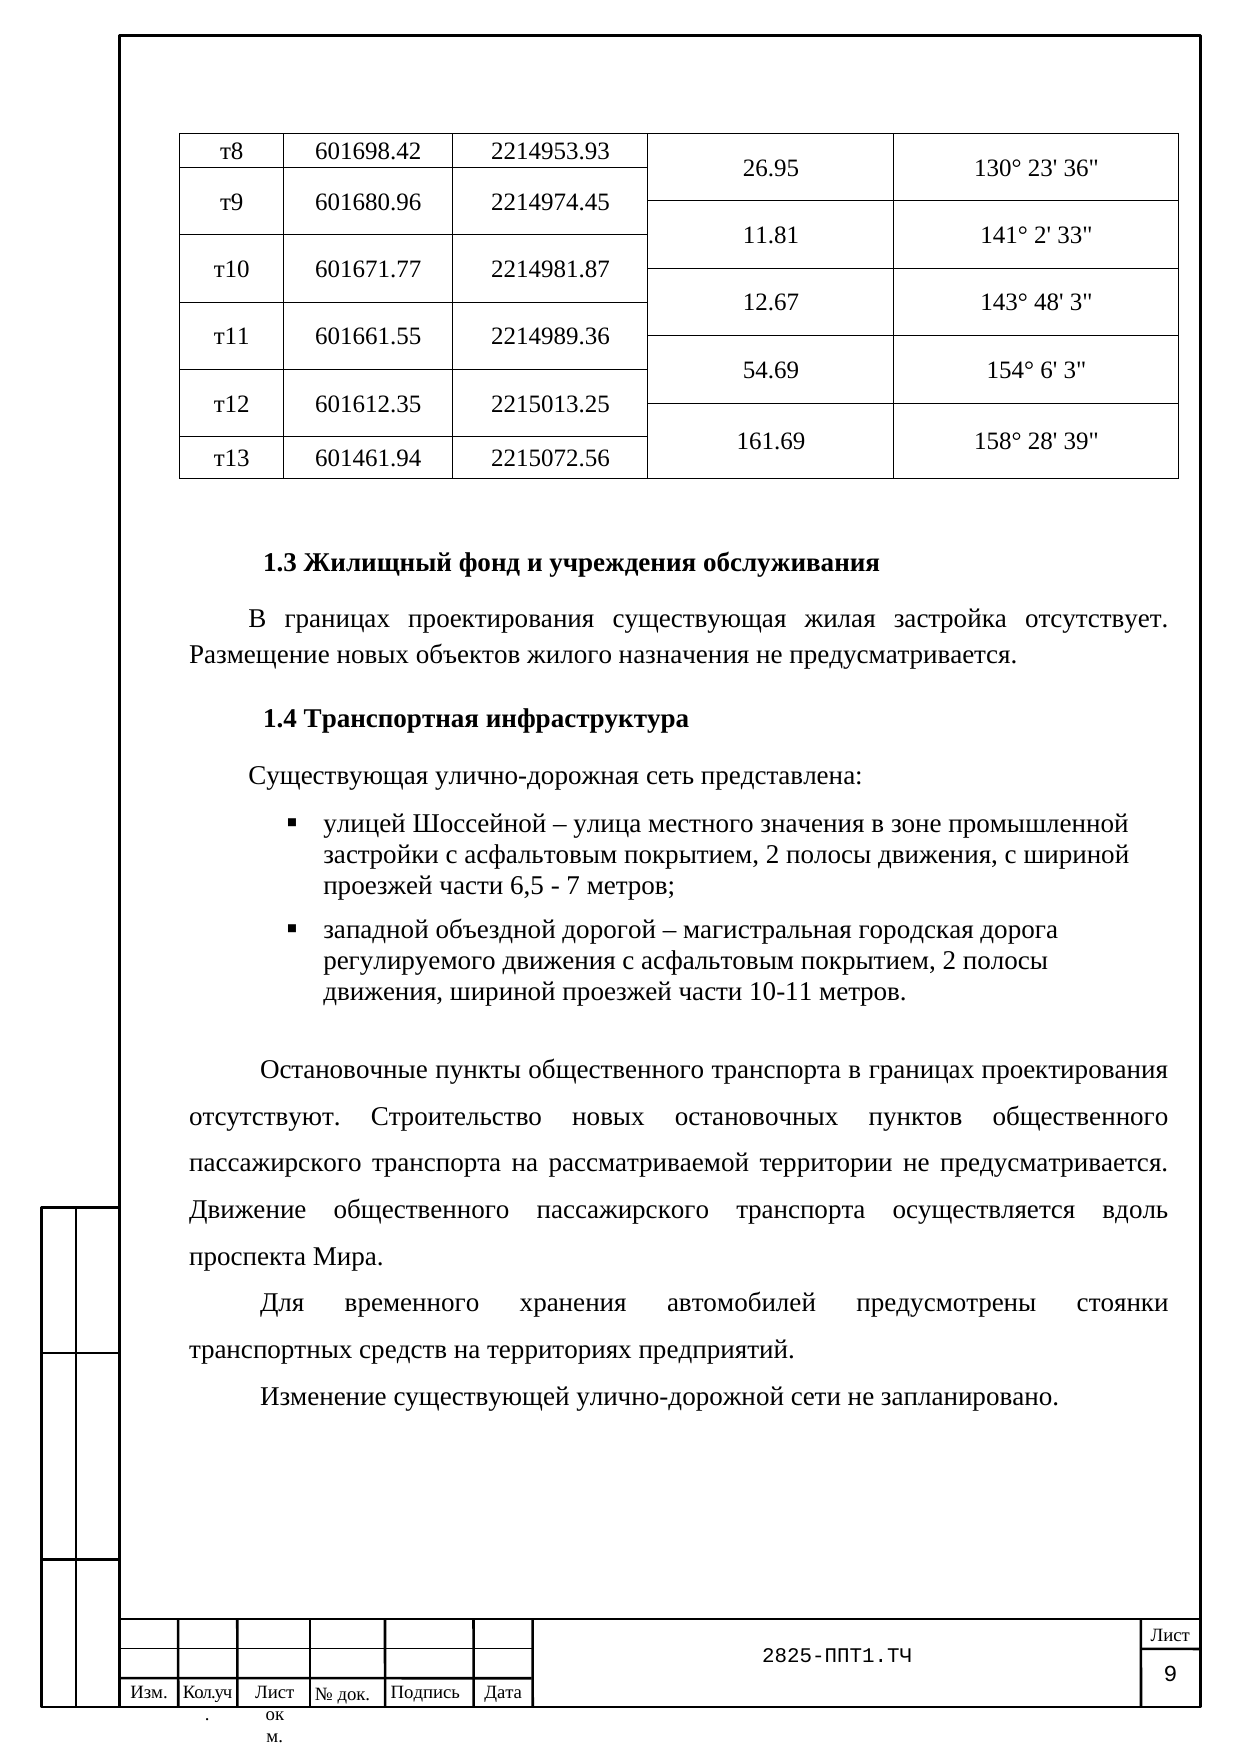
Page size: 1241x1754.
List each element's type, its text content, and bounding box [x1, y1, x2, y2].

table_cell 143° 48' 3" [894, 269, 1178, 335]
table_cell 154° 6' 3" [894, 336, 1178, 402]
table_cell т8 [180, 134, 283, 167]
subtitle 1.4 Транспортная инфраструктура [263, 703, 1169, 734]
table_cell 601680.96 [284, 168, 452, 234]
table_cell 12.67 [648, 269, 893, 335]
table_cell 11.81 [648, 201, 893, 268]
table_cell 26.95 [648, 134, 893, 200]
table_cell 2214974.45 [453, 168, 647, 234]
subtitle 1.3 Жилищный фонд и учреждения обслуживания [263, 546, 1169, 577]
list улицей Шоссейной – улица местного значения в зоне промышленной застройки с асфальтовым покрытием, 2 полосы движения, с шириной проезжей части 6,5 - 7 метров; [286, 807, 1169, 901]
table_cell 130° 23' 36" [894, 134, 1178, 200]
table_cell 2215013.25 [453, 370, 647, 436]
table_cell 601698.42 [284, 134, 452, 167]
table_cell т13 [180, 437, 283, 478]
table_cell 54.69 [648, 336, 893, 402]
table_cell 601671.77 [284, 235, 452, 302]
table_cell 2214981.87 [453, 235, 647, 302]
list западной объездной дорогой – магистральная городская дорога регулируемого движения с асфальтовым покрытием, 2 полосы движения, шириной проезжей части 10-11 метров. [286, 913, 1169, 1007]
table_cell 601461.94 [284, 437, 452, 478]
text Для временного хранения автомобилей предусмотрены стоянки транспортных средств на территориях предприятий. [189, 1287, 1169, 1364]
table_cell т10 [180, 235, 283, 302]
text Существующая улично-дорожная сеть представлена: [189, 759, 1169, 790]
table_cell 601612.35 [284, 370, 452, 436]
table_cell т12 [180, 370, 283, 436]
table_cell 2214989.36 [453, 303, 647, 369]
text Остановочные пункты общественного транспорта в границах проектирования отсутствуют. Строительство новых остановочных пунктов общественного пассажирского транспорта на рассматриваемой территории не предусматривается. Движение общественного пассажирского транспорта осуществляется вдоль проспекта Мира. [189, 1053, 1169, 1271]
table_cell 141° 2' 33" [894, 201, 1178, 268]
table_cell 601661.55 [284, 303, 452, 369]
table_cell т9 [180, 168, 283, 234]
table_cell 161.69 [648, 404, 893, 478]
table_cell 158° 28' 39" [894, 404, 1178, 478]
table_cell 2214953.93 [453, 134, 647, 167]
table_cell т11 [180, 303, 283, 369]
table_cell 2215072.56 [453, 437, 647, 478]
text В границах проектирования существующая жилая застройка отсутствует. Размещение новых объектов жилого назначения не предусматривается. [189, 602, 1169, 669]
text Изменение существующей улично-дорожной сети не запланировано. [189, 1380, 1169, 1411]
